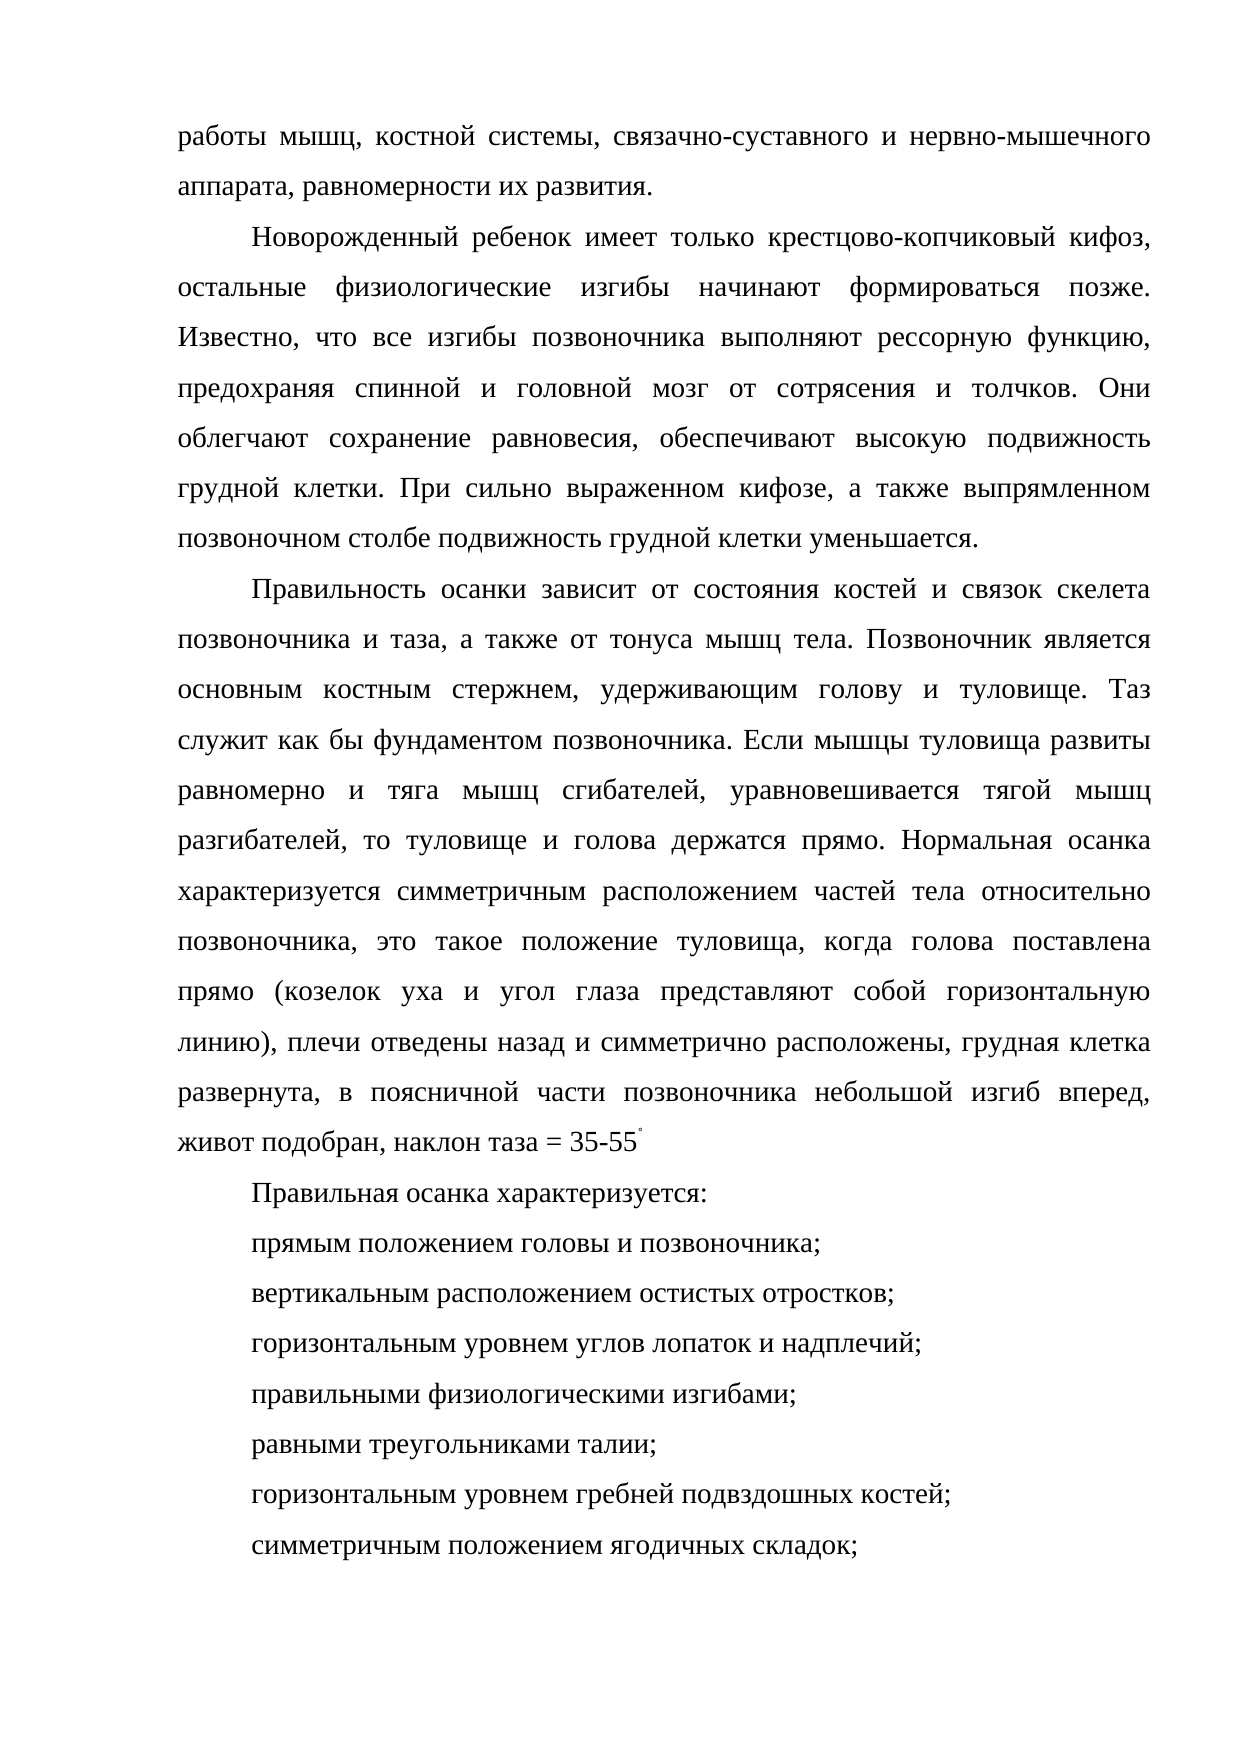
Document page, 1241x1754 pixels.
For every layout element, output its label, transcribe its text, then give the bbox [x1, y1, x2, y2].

text Правильная осанка характеризуется: [177, 1175, 1152, 1208]
text симметричным положением ягодичных складок; [177, 1527, 1152, 1560]
text горизонтальным уровнем углов лопаток и надплечий; [177, 1326, 1152, 1359]
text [177, 118, 1152, 202]
text правильными физиологическими изгибами; [177, 1376, 1152, 1409]
text прямым положением головы и позвоночника; [177, 1225, 1152, 1258]
text Новорожденный ребенок имеет только крестцово-копчиковый кифоз, остальные физиологические изгибы начинают формироваться позже. Известно, что все изгибы позвоночника выполняют рессорную функцию, предохраняя спинной и головной мозг от сотрясения и толчков. Они облегчают сохранение равновесия, обеспечивают высокую подвижность грудной клетки. При сильно выраженном кифозе, а также выпрямленном позвоночном столбе подвижность грудной клетки уменьшается. [177, 219, 1152, 554]
text Правильность осанки зависит от состояния костей и связок скелета позвоночника и таза, а также от тонуса мышц тела. Позвоночник является основным костным стержнем, удерживающим голову и туловище. Таз служит как бы фундаментом позвоночника. Если мышцы туловища развиты равномерно и тяга мышц сгибателей, уравновешивается тягой мышц разгибателей, то туловище и голова держатся прямо. Нормальная осанка характеризуется симметричным расположением частей тела относительно позвоночника, это такое положение туловища, когда голова поставлена прямо (козелок уха и угол глаза представляют собой горизонтальную линию), плечи отведены назад и симметрично расположены, грудная клетка развернута, в поясничной части позвоночника небольшой изгиб вперед, живот подобран, наклон таза = 35-55˚ [177, 571, 1152, 1158]
text вертикальным расположением остистых отростков; [177, 1275, 1152, 1309]
text равными треугольниками талии; [177, 1426, 1152, 1460]
text горизонтальным уровнем гребней подвздошных костей; [177, 1477, 1152, 1510]
